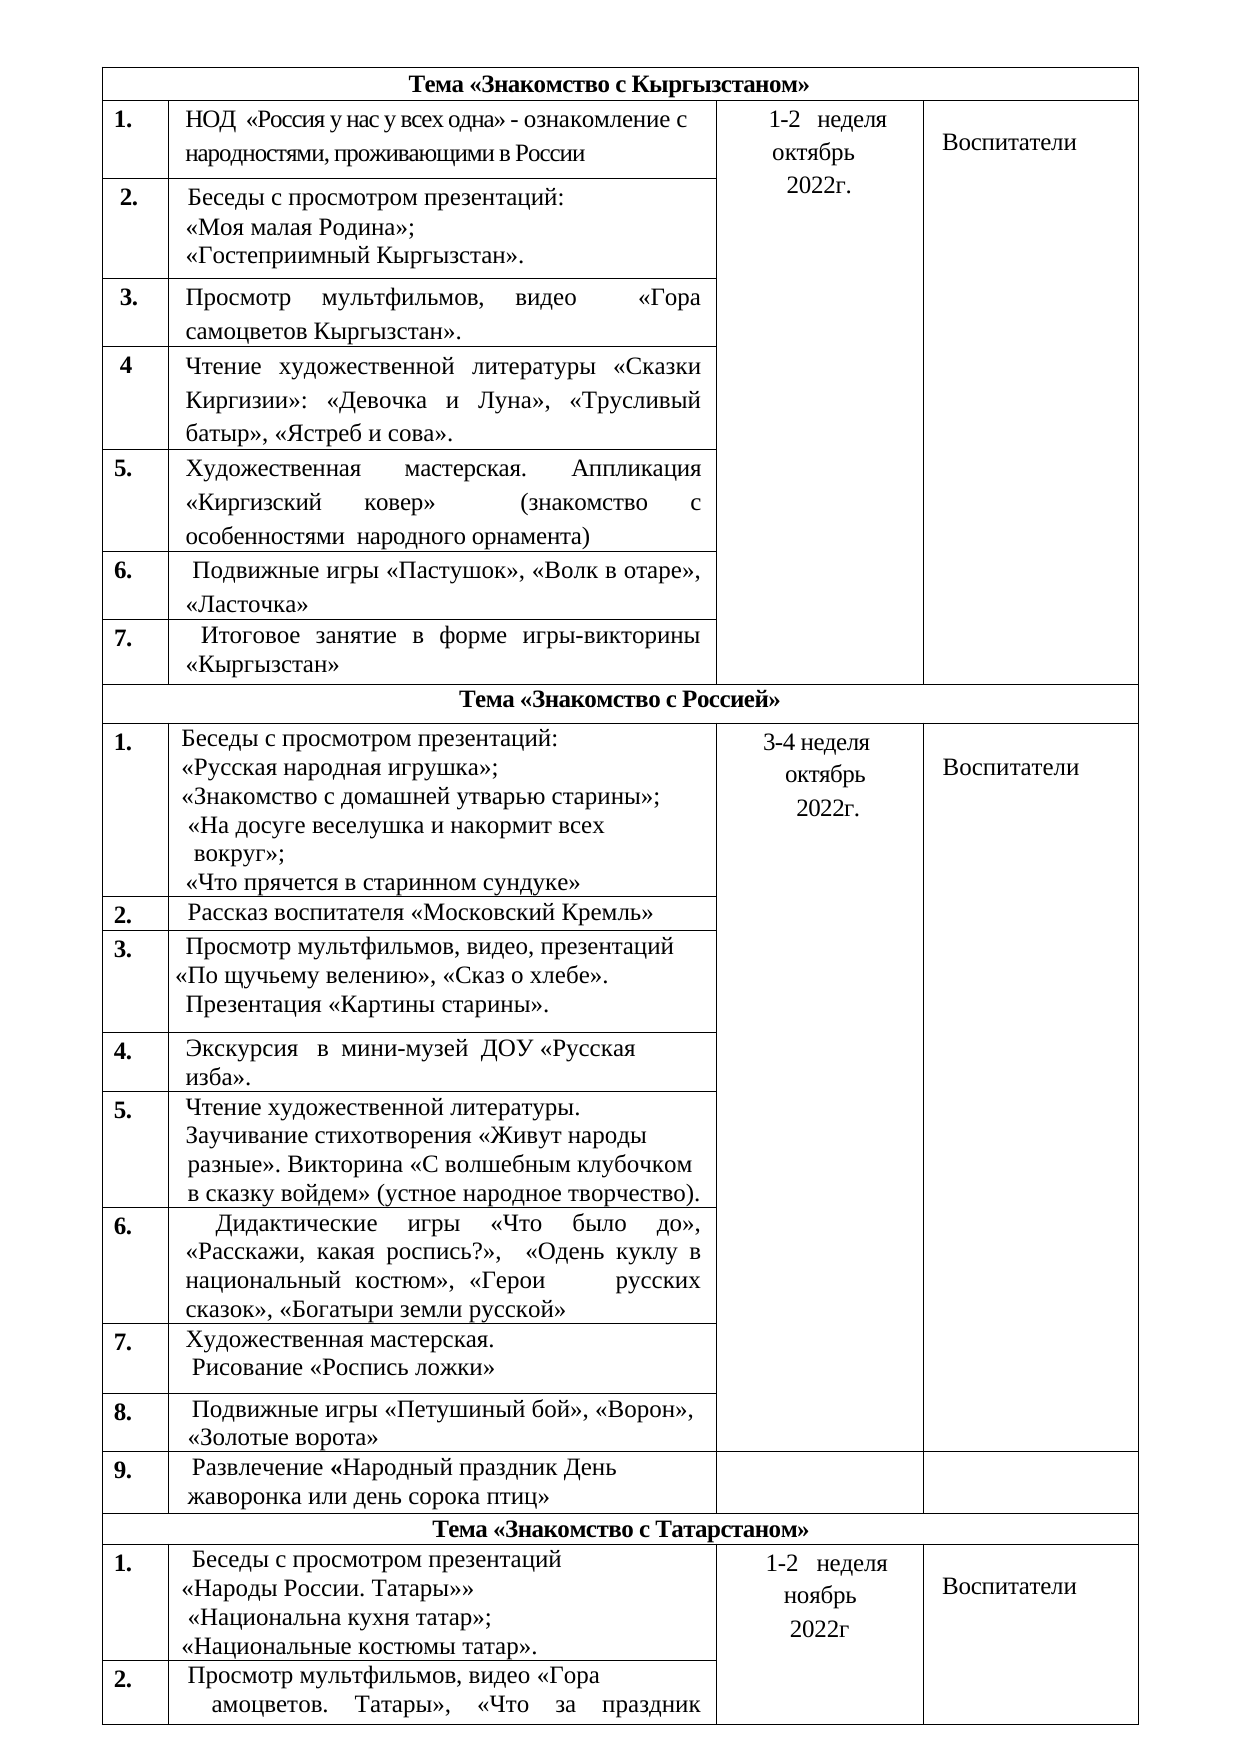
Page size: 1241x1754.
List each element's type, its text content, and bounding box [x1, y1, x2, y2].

table_cell 7. [103, 1324, 168, 1393]
table_cell Тема «Знакомство с Татарстаном» [103, 1514, 1138, 1543]
table_cell Беседы с просмотром презентаций: «Моя малая Родина»; «Гостеприимный Кыргызстан». [169, 179, 716, 278]
table_cell Художественная мастерская. Аппликация «Киргизский ковер» (знакомство с особенностями народного орнамента) [169, 450, 716, 551]
table_cell Просмотр мультфильмов, видео, презентаций «По щучьему велению», «Сказ о хлебе». Презентация «Картины старины». [169, 931, 716, 1032]
table_cell Рассказ воспитателя «Московский Кремль» [169, 897, 716, 930]
table_cell Чтение художественной литературы «Сказки Киргизии»: «Девочка и Луна», «Трусливый батыр», «Ястреб и сова». [169, 347, 716, 448]
table_cell 9. [103, 1452, 168, 1513]
table_cell 5. [103, 1092, 168, 1207]
table_cell Беседы с просмотром презентаций «Народы России. Татары»» «Национальна кухня татар»; «Национальные костюмы татар». [169, 1545, 716, 1659]
table_cell Художественная мастерская. Рисование «Роспись ложки» [169, 1324, 716, 1393]
table_cell Воспитатели [924, 1545, 1138, 1724]
table_cell Тема «Знакомство с Кыргызстаном» [103, 68, 1138, 100]
table_cell 8. [103, 1394, 168, 1451]
table_cell 3-4 неделя октябрь 2022г. [717, 724, 923, 1451]
table_cell Подвижные игры «Пастушок», «Волк в отаре», «Ласточка» [169, 552, 716, 619]
table_cell 4. [103, 1033, 168, 1091]
table_cell 2. [103, 897, 168, 930]
table_cell Итоговое занятие в форме игры-викторины «Кыргызстан» [169, 620, 716, 683]
table_cell 6. [103, 1208, 168, 1323]
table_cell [169, 1661, 716, 1724]
table_cell Тема «Знакомство с Россией» [103, 685, 1138, 722]
table_cell 1. [103, 724, 168, 896]
table_cell 4 [103, 347, 168, 448]
table_cell 5. [103, 450, 168, 551]
table_cell 6. [103, 552, 168, 619]
table_cell Развлечение «Народный праздник День жаворонка или день сорока птиц» [169, 1452, 716, 1513]
table_cell Чтение художественной литературы. Заучивание стихотворения «Живут народы разные». Викторина «С волшебным клубочком в сказку войдем» (устное народное творчество). [169, 1092, 716, 1207]
table_cell 2. [103, 1661, 168, 1724]
table_cell 7. [103, 620, 168, 683]
table_cell 2. [103, 179, 168, 278]
table_cell 3. [103, 931, 168, 1032]
table_cell Подвижные игры «Петушиный бой», «Ворон», «Золотые ворота» [169, 1394, 716, 1451]
table_cell Беседы с просмотром презентаций: «Русская народная игрушка»; «Знакомство с домашней утварью старины»; «На досуге веселушка и накормит всех вокруг»; «Что прячется в старинном сундуке» [169, 724, 716, 896]
table_cell Воспитатели [924, 101, 1138, 683]
table_cell [924, 1452, 1138, 1513]
table_cell Дидактические игры «Что было до», «Расскажи, какая роспись?», «Одень куклу в национальный костюм», «Герои русских сказок», «Богатыри земли русской» [169, 1208, 716, 1323]
table_cell Просмотр мультфильмов, видео «Гора самоцветов Кыргызстан». [169, 279, 716, 346]
table_cell НОД «Россия у нас у всех одна» - ознакомление с народностями, проживающими в России [169, 101, 716, 178]
table_cell 1-2 неделя ноябрь 2022г [717, 1545, 923, 1724]
table_cell 3. [103, 279, 168, 346]
table_cell 1. [103, 1545, 168, 1659]
table_cell Воспитатели [924, 724, 1138, 1451]
table_cell [717, 1452, 923, 1513]
table_cell Экскурсия в мини-музей ДОУ «Русская изба». [169, 1033, 716, 1091]
table_cell 1-2 неделя октябрь 2022г. [717, 101, 923, 683]
table_cell 1. [103, 101, 168, 178]
